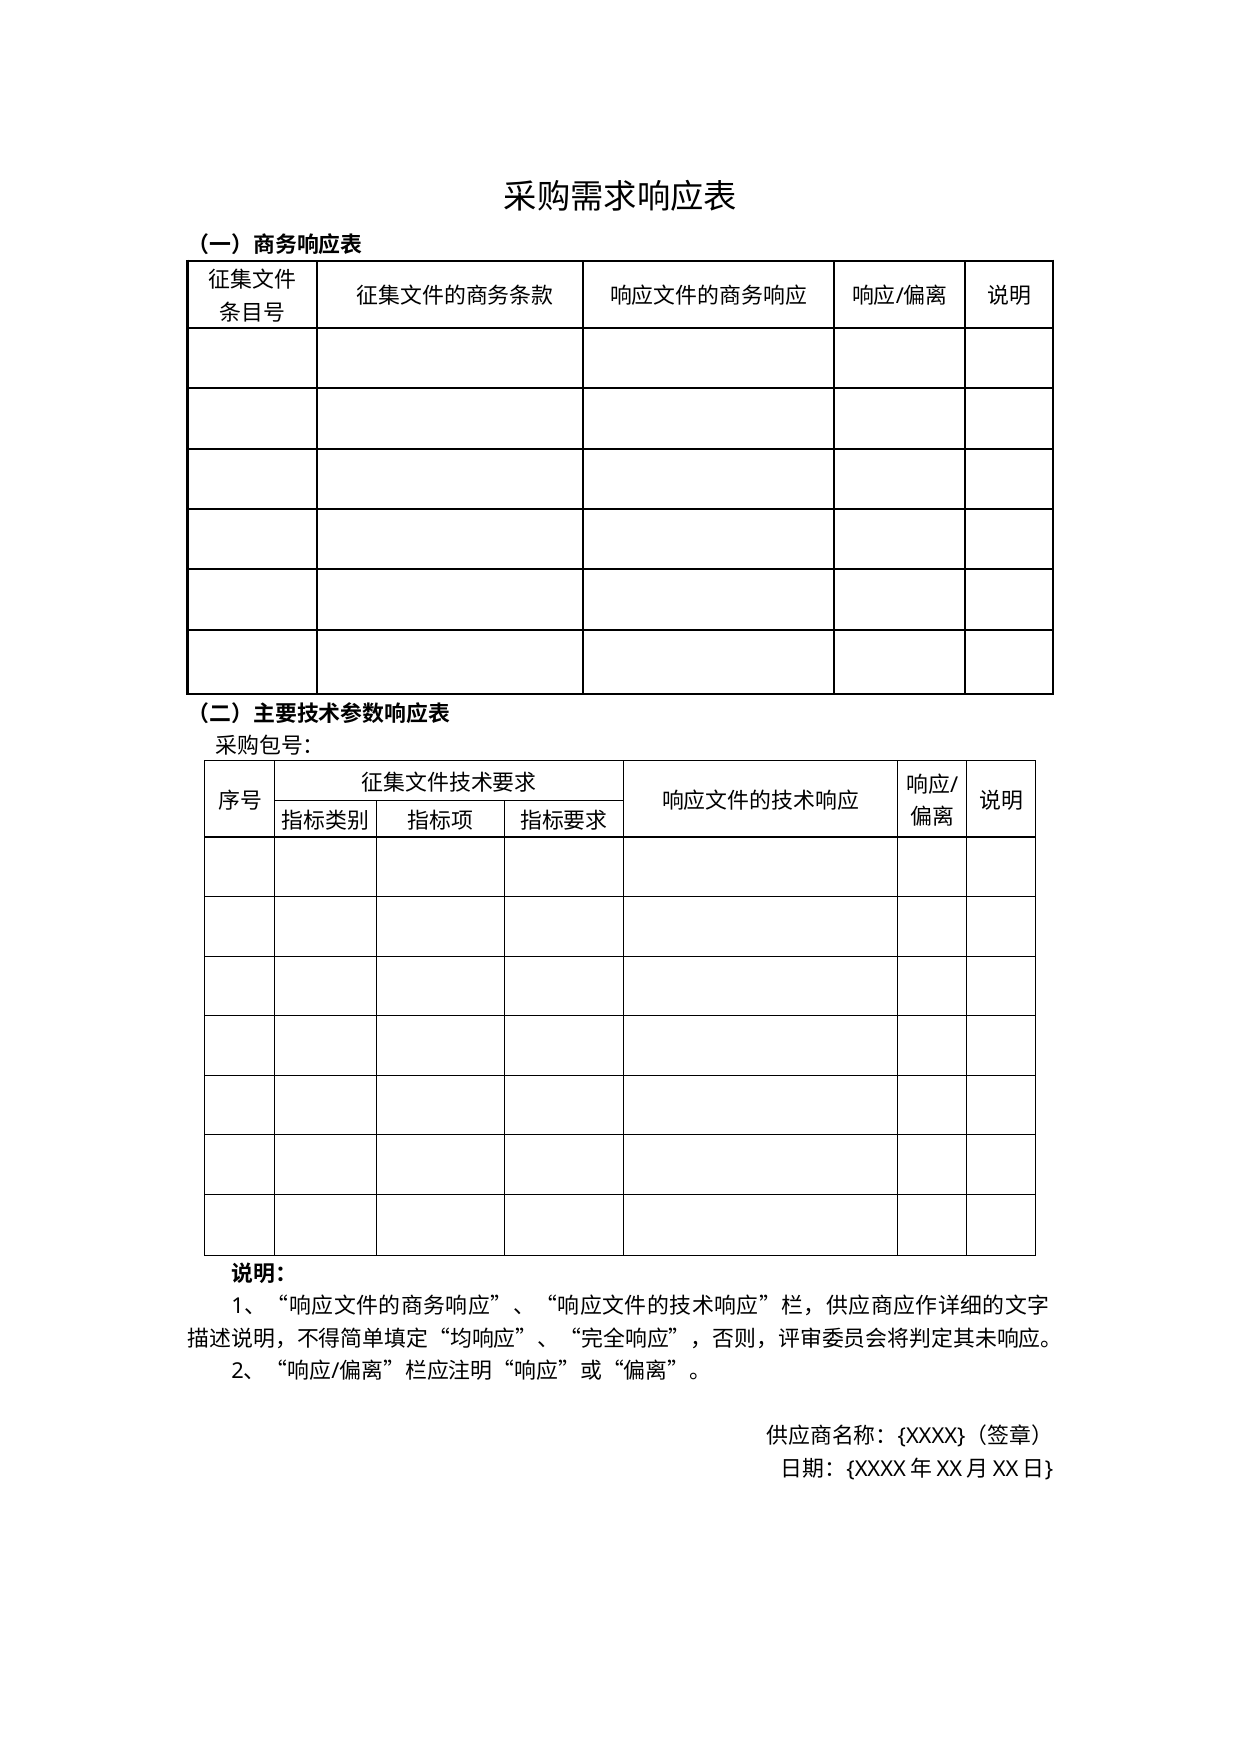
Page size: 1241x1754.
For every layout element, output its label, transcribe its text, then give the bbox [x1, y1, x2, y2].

table_cell 指标类别 [275, 801, 376, 836]
table_cell [966, 631, 1052, 693]
table_cell [189, 631, 316, 693]
table_cell [275, 1135, 376, 1194]
table_cell [624, 1135, 897, 1194]
table_cell [189, 570, 316, 629]
table_cell [835, 510, 964, 568]
table_cell [966, 570, 1052, 629]
table_cell [624, 1076, 897, 1134]
table_cell [505, 1195, 623, 1254]
table_cell [377, 1195, 504, 1254]
table_cell [318, 329, 582, 387]
list 2、“响应/偏离”栏应注明“响应”或“偏离”。 [187, 1353, 1053, 1386]
table_cell [205, 1076, 274, 1134]
table_cell [318, 570, 582, 629]
table_cell [505, 897, 623, 956]
table_cell [898, 1195, 966, 1254]
table_cell [505, 1016, 623, 1075]
table_cell [189, 510, 316, 568]
table_cell [189, 389, 316, 447]
table_cell 指标项 [377, 801, 504, 836]
table_header 说明 [966, 262, 1052, 327]
table_cell [967, 1195, 1035, 1254]
table_cell [584, 389, 833, 447]
table_cell [624, 897, 897, 956]
table_cell [505, 1135, 623, 1194]
table_cell 指标要求 [505, 801, 623, 836]
table_cell [275, 1016, 376, 1075]
table_cell [584, 510, 833, 568]
table_header 征集文件技术要求 [275, 761, 623, 800]
table_cell [205, 1135, 274, 1194]
table_header 序号 [205, 761, 274, 836]
table_cell [189, 450, 316, 508]
table_cell [189, 329, 316, 387]
table_cell [835, 389, 964, 447]
table_cell [275, 957, 376, 1015]
table_cell [624, 838, 897, 896]
table_cell [505, 957, 623, 1015]
table_cell [505, 838, 623, 896]
table_header 征集文件 条目号 [189, 262, 316, 327]
table_cell [205, 957, 274, 1015]
table_header 响应/偏离 [835, 262, 964, 327]
table_cell [318, 450, 582, 508]
table_cell [835, 631, 964, 693]
list 日期：{XXXX年XX月XX日} [187, 1451, 1053, 1483]
table_cell [898, 838, 966, 896]
table_cell [898, 897, 966, 956]
table_cell [967, 1076, 1035, 1134]
table_cell [898, 1135, 966, 1194]
table_cell [624, 957, 897, 1015]
table_cell [966, 450, 1052, 508]
table_cell [584, 450, 833, 508]
table_cell [898, 1076, 966, 1134]
table_cell [318, 510, 582, 568]
table_cell [624, 1195, 897, 1254]
table_cell [205, 1195, 274, 1254]
table_cell [377, 838, 504, 896]
table_cell [377, 1016, 504, 1075]
table_cell [505, 1076, 623, 1134]
table_cell [377, 1135, 504, 1194]
table_cell [835, 329, 964, 387]
table_cell [835, 450, 964, 508]
table_cell [275, 1076, 376, 1134]
table_cell [318, 389, 582, 447]
table_cell [967, 1016, 1035, 1075]
table_header 征集文件的商务条款 [318, 262, 582, 327]
list 1、“响应文件的商务响应”、“响应文件的技术响应”栏，供应商应作详细的文字描述说明，不得简单填定“均响应”、“完全响应”，否则，评审委员会将判定其未响应。 [187, 1288, 1053, 1353]
table_cell [584, 631, 833, 693]
table_cell [967, 838, 1035, 896]
table_cell [966, 329, 1052, 387]
table_cell [898, 957, 966, 1015]
table_header 响应文件的商务响应 [584, 262, 833, 327]
text （一）商务响应表 [187, 227, 1053, 259]
table_cell [377, 897, 504, 956]
table_cell [966, 510, 1052, 568]
table_cell [967, 957, 1035, 1015]
table_cell [275, 897, 376, 956]
table_header 说明 [967, 761, 1035, 836]
table_cell [205, 897, 274, 956]
table_cell [205, 1016, 274, 1075]
table_cell [377, 1076, 504, 1134]
text 采购需求响应表 [187, 162, 1053, 227]
table_cell [584, 329, 833, 387]
list 说明： [187, 1256, 1053, 1288]
table_cell [967, 897, 1035, 956]
table_cell [966, 389, 1052, 447]
table_cell [318, 631, 582, 693]
table_cell [967, 1135, 1035, 1194]
table_cell [205, 838, 274, 896]
list 供应商名称：{XXXX}（签章） [187, 1418, 1053, 1451]
text 采购包号： [187, 728, 1053, 760]
table_header 响应文件的技术响应 [624, 761, 897, 836]
table_header 响应/偏离 [898, 761, 966, 836]
table_cell [377, 957, 504, 1015]
table_cell [275, 1195, 376, 1254]
table_cell [275, 838, 376, 896]
table_cell [835, 570, 964, 629]
text （二）主要技术参数响应表 [187, 695, 1053, 728]
table_cell [624, 1016, 897, 1075]
table_cell [584, 570, 833, 629]
table_cell [898, 1016, 966, 1075]
